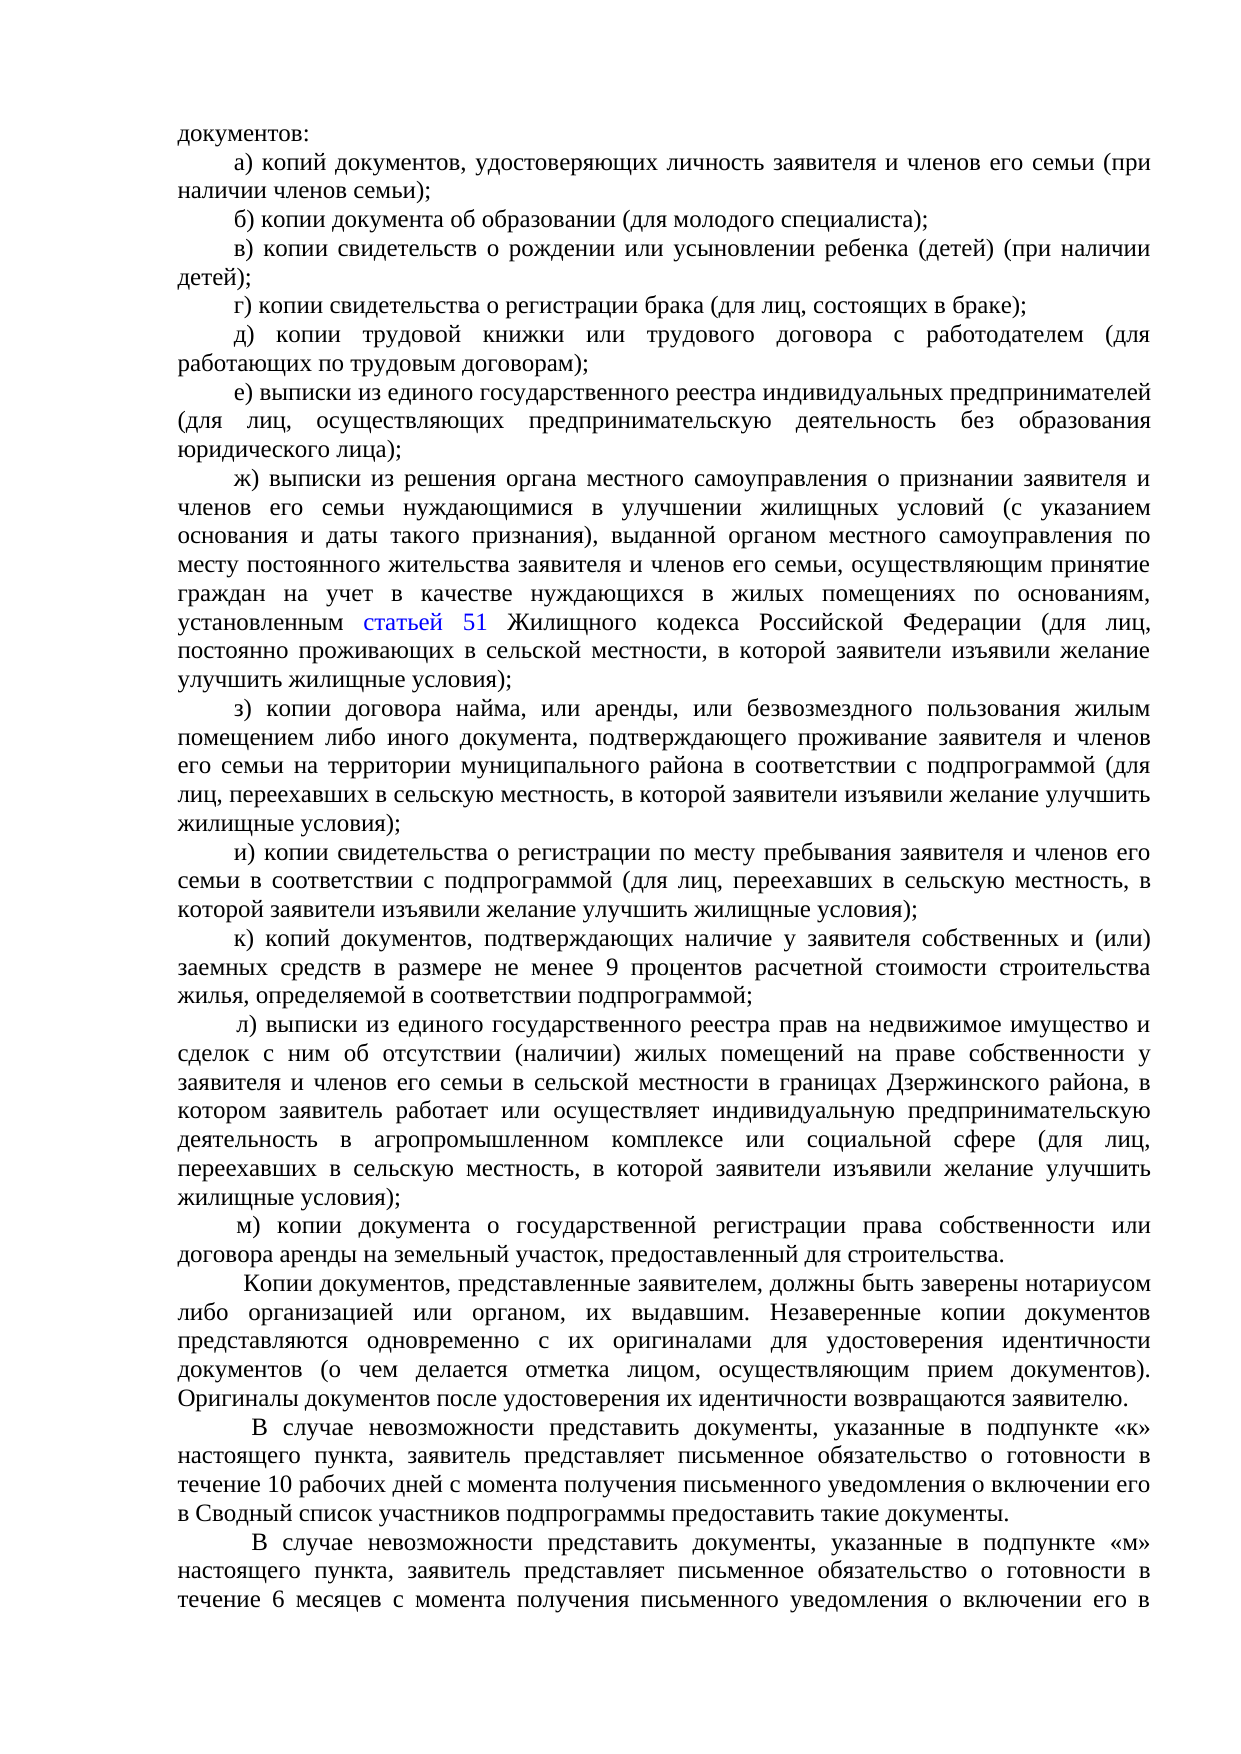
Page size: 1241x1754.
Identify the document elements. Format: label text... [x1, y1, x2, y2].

text и) копии свидетельства о регистрации по месту пребывания заявителя и членов его семьи в соответствии с подпрограммой (для лиц, переехавших в сельскую местность, в которой заявители изъявили желание улучшить жилищные условия); [177, 837, 1152, 923]
text в) копии свидетельств о рождении или усыновлении ребенка (детей) (при наличии детей); [177, 233, 1152, 291]
text Копии документов, представленные заявителем, должны быть заверены нотариусом либо организацией или органом, их выдавшим. Незаверенные копии документов представляются одновременно с их оригиналами для удостоверения идентичности документов (о чем делается отметка лицом, осуществляющим прием документов). Оригиналы документов после удостоверения их идентичности возвращаются заявителю. [177, 1268, 1152, 1412]
text а) копий документов, удостоверяющих личность заявителя и членов его семьи (при наличии членов семьи); [177, 147, 1152, 204]
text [177, 1527, 1152, 1613]
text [177, 118, 1152, 147]
text м) копии документа о государственной регистрации права собственности или договора аренды на земельный участок, предоставленный для строительства. [177, 1211, 1152, 1268]
text л) выписки из единого государственного реестра прав на недвижимое имущество и сделок с ним об отсутствии (наличии) жилых помещений на праве собственности у заявителя и членов его семьи в сельской местности в границах Дзержинского района, в котором заявитель работает или осуществляет индивидуальную предпринимательскую деятельность в агропромышленном комплексе или социальной сфере (для лиц, переехавших в сельскую местность, в которой заявители изъявили желание улучшить жилищные условия); [177, 1009, 1152, 1211]
text д) копии трудовой книжки или трудового договора с работодателем (для работающих по трудовым договорам); [177, 319, 1152, 377]
text к) копий документов, подтверждающих наличие у заявителя собственных и (или) заемных средств в размере не менее 9 процентов расчетной стоимости строительства жилья, определяемой в соответствии подпрограммой; [177, 923, 1152, 1009]
text б) копии документа об образовании (для молодого специалиста); [177, 204, 1152, 233]
text ж) выписки из решения органа местного самоуправления о признании заявителя и членов его семьи нуждающимися в улучшении жилищных условий (с указанием основания и даты такого признания), выданной органом местного самоуправления по месту постоянного жительства заявителя и членов его семьи, осуществляющим принятие граждан на учет в качестве нуждающихся в жилых помещениях по основаниям, установленным статьей 51 Жилищного кодекса Российской Федерации (для лиц, постоянно проживающих в сельской местности, в которой заявители изъявили желание улучшить жилищные условия); [177, 463, 1152, 693]
text г) копии свидетельства о регистрации брака (для лиц, состоящих в браке); [177, 291, 1152, 319]
text е) выписки из единого государственного реестра индивидуальных предпринимателей (для лиц, осуществляющих предпринимательскую деятельность без образования юридического лица); [177, 377, 1152, 463]
text В случае невозможности представить документы, указанные в подпункте «к» настоящего пункта, заявитель представляет письменное обязательство о готовности в течение 10 рабочих дней с момента получения письменного уведомления о включении его в Сводный список участников подпрограммы предоставить такие документы. [177, 1412, 1152, 1527]
text з) копии договора найма, или аренды, или безвозмездного пользования жилым помещением либо иного документа, подтверждающего проживание заявителя и членов его семьи на территории муниципального района в соответствии с подпрограммой (для лиц, переехавших в сельскую местность, в которой заявители изъявили желание улучшить жилищные условия); [177, 693, 1152, 837]
